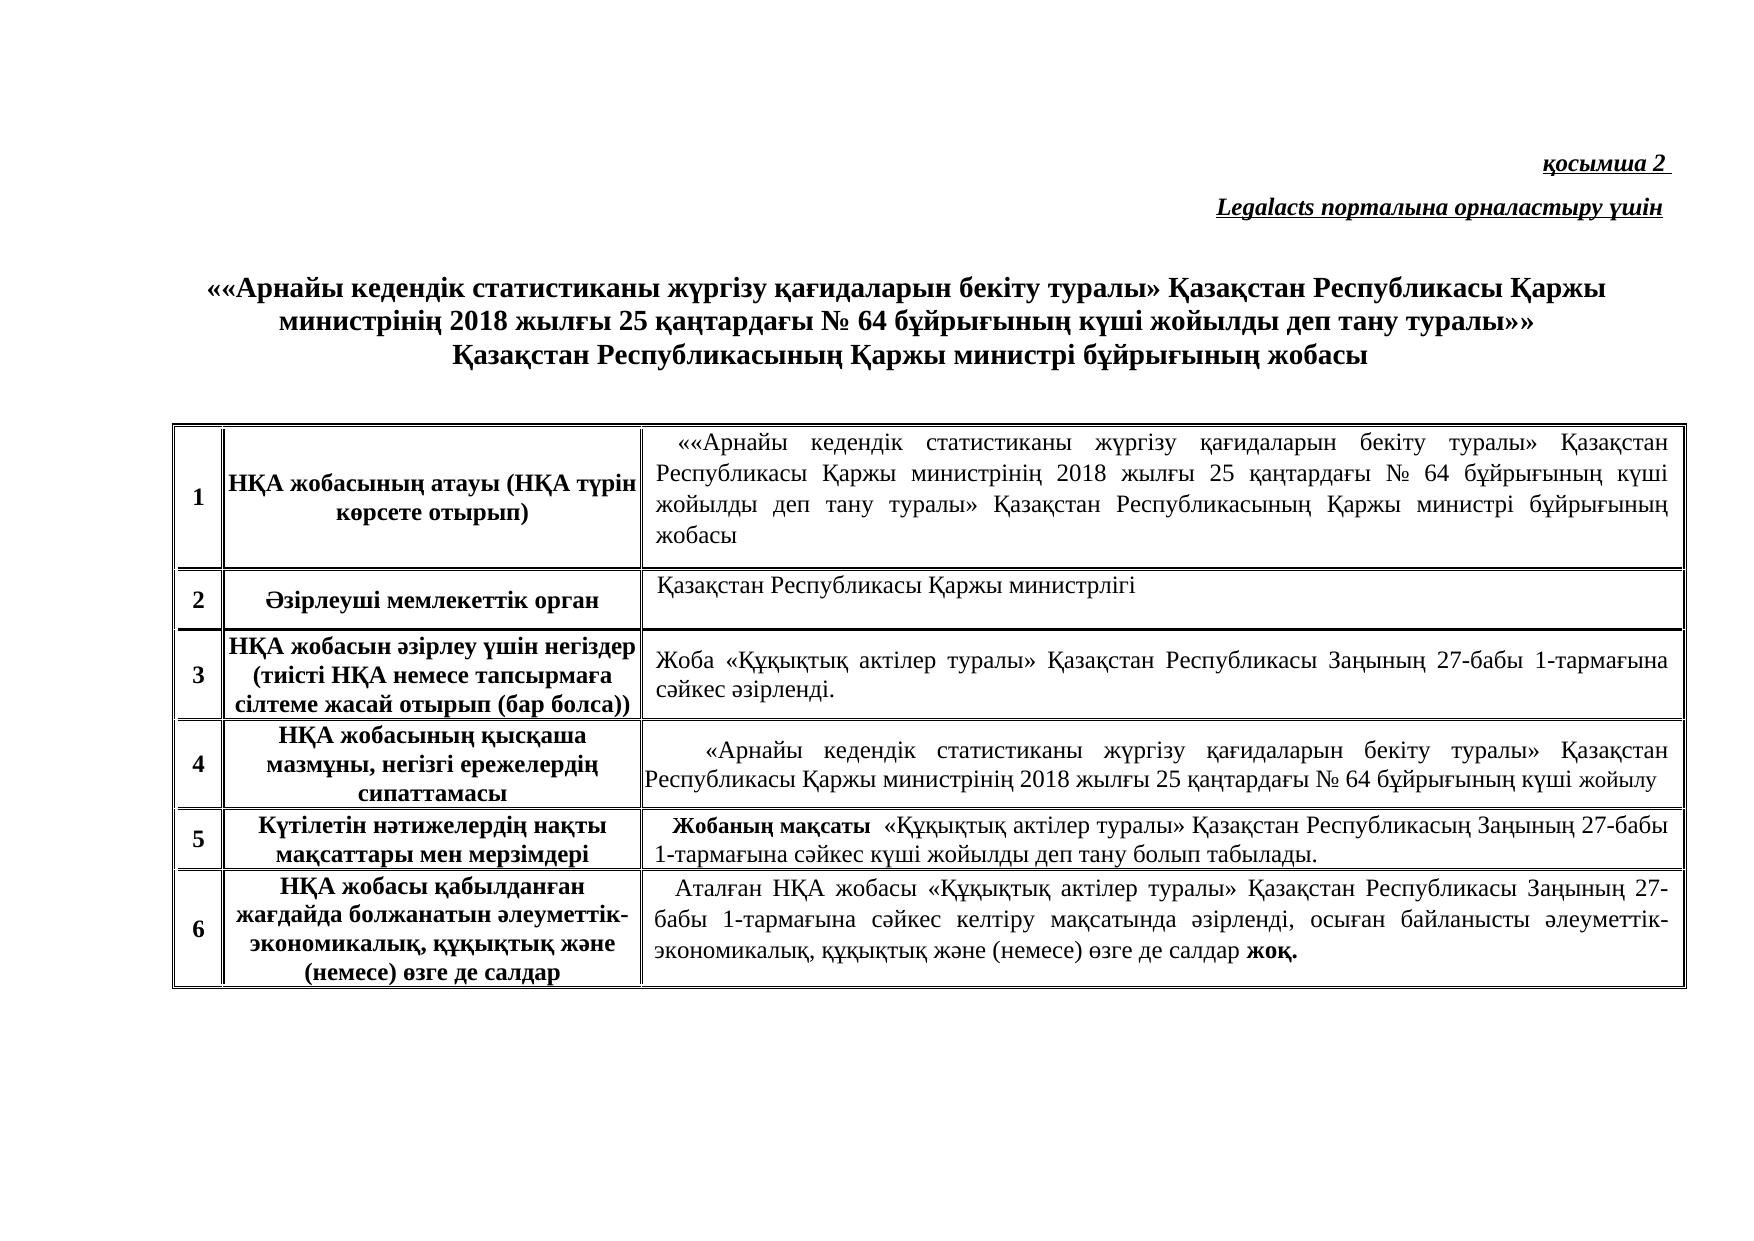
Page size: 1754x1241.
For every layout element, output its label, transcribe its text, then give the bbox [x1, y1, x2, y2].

table_cell Әзірлеуші мемлекеттік орган [225, 571, 640, 628]
table_header ««Арнайы кедендік статистиканы жүргізу қағидаларын бекіту туралы» Қазақстан Республикасы Қаржы министрінің 2018 жылғы 25 қаңтардағы № 64 бұйрығының күші жойылды деп тану туралы» Қазақстан Республикасының Қаржы министрі бұйрығының жобасы [642, 427, 1683, 567]
table_cell 6 [174, 868, 223, 986]
table_cell 5 [174, 807, 223, 868]
table_cell Аталған НҚА жобасы «Құқықтық актілер туралы» Қазақстан Республикасы Заңының 27-бабы 1-тармағына сәйкес келтіру мақсатында әзірленді, осыған байланысты әлеуметтік-экономикалық, құқықтық және (немесе) өзге де салдар жоқ. [642, 868, 1685, 986]
table_cell Жобаның мақсаты «Құқықтық актілер туралы» Қазақстан Республикасың Заңының 27-бабы 1-тармағына сәйкес күші жойылды деп тану болып табылады. [642, 807, 1685, 868]
table_cell НҚА жобасын әзірлеу үшін негіздер (тиісті НҚА немесе тапсырмаға сілтеме жасай отырып (бар болса)) [225, 631, 640, 717]
table_header НҚА жобасының атауы (НҚА түрін көрсете отырып) [223, 427, 642, 567]
table_cell Жоба «Құқықтық актілер туралы» Қазақстан Республикасы Заңының 27-бабы 1-тармағына сәйкес әзірленді. [643, 628, 1685, 717]
table_cell НҚА жобасының қысқаша мазмұны, негізгі ережелердің сипаттамасы [225, 721, 640, 807]
table_cell 4 [175, 718, 221, 807]
text Қазақстан Республикасының Қаржы министрі бұйрығының жобасы [148, 337, 1665, 371]
table_cell 2 [175, 567, 221, 628]
table_cell Күтілетін нәтижелердің нақты мақсаттары мен мерзімдері [225, 810, 640, 868]
table_header 1 [175, 425, 223, 567]
text Legalacts порталына орналастыру үшін [148, 192, 1665, 221]
table_cell «Арнайы кедендік статистиканы жүргізу қағидаларын бекіту туралы» Қазақстан Республикасы Қаржы министрінің 2018 жылғы 25 қаңтардағы № 64 бұйрығының күші жойылу [643, 718, 1684, 807]
table_cell Қазақстан Республикасы Қаржы министрлігі [643, 567, 1684, 628]
text ««Арнайы кедендік статистиканы жүргізу қағидаларын бекіту туралы» Қазақстан Республикасы Қаржы министрінің 2018 жылғы 25 қаңтардағы № 64 бұйрығының күші жойылды деп тану туралы»» [148, 270, 1665, 337]
table_cell 3 [174, 628, 221, 717]
table_cell НҚА жобасы қабылданған жағдайда болжанатын әлеуметтік-экономикалық, құқықтық және (немесе) өзге де салдар [223, 871, 642, 986]
text қосымша 2 [148, 148, 1665, 176]
